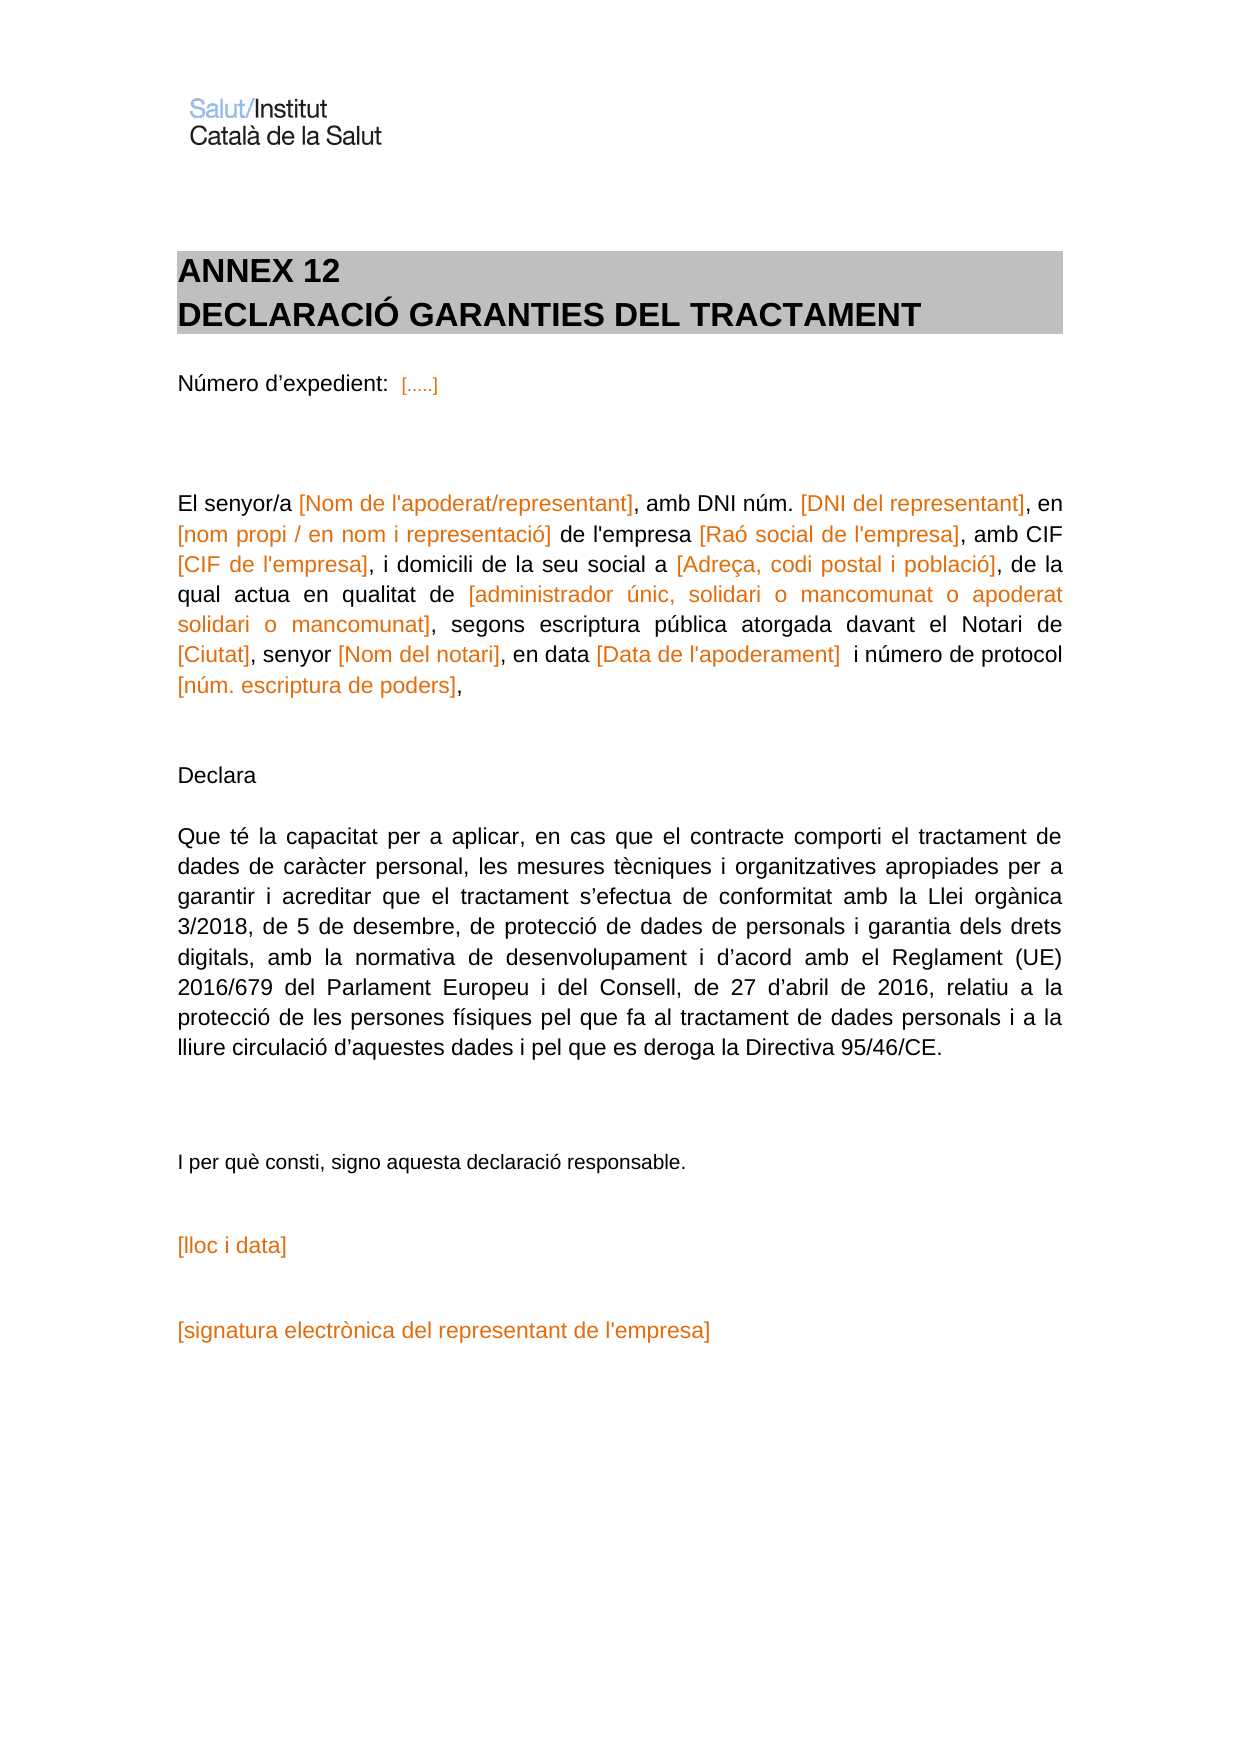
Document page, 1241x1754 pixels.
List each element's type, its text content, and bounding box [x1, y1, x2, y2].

text ANNEX 12 [177, 251, 1063, 289]
text Número d’expedient: [.....] [177, 369, 1063, 396]
text I per què consti, signo aquesta declaració responsable. [177, 1149, 1063, 1173]
text DECLARACIÓ GARANTIES DEL TRACTAMENT [177, 295, 1063, 334]
text El senyor/a [Nom de l'apoderat/representant], amb DNI núm. [DNI del representant], en [nom propi / en nom i representació] de l'empresa [Raó social de l'empresa], amb CIF [CIF de l'empresa], i domicili de la seu social a [Adreça, codi postal i població], de la qual actua en qualitat de [administrador únic, solidari o mancomunat o apoderat solidari o mancomunat], segons escriptura pública atorgada davant el Notari de [Ciutat], senyor [Nom del notari], en data [Data de l'apoderament] i número de protocol [núm. escriptura de poders], [177, 490, 1063, 698]
text [lloc i data] [177, 1232, 1063, 1258]
text Declara [177, 762, 1063, 789]
text [signatura electrònica del representant de l'empresa] [177, 1317, 1063, 1344]
picture [184, 92, 387, 151]
text Que té la capacitat per a aplicar, en cas que el contracte comporti el tractament de dades de caràcter personal, les mesures tècniques i organitzatives apropiades per a garantir i acreditar que el tractament s’efectua de conformitat amb la Llei orgànica 3/2018, de 5 de desembre, de protecció de dades de personals i garantia dels drets digitals, amb la normativa de desenvolupament i d’acord amb el Reglament (UE) 2016/679 del Parlament Europeu i del Consell, de 27 d’abril de 2016, relatiu a la protecció de les persones físiques pel que fa al tractament de dades personals i a la lliure circulació d’aquestes dades i pel que es deroga la Directiva 95/46/CE. [177, 823, 1063, 1061]
